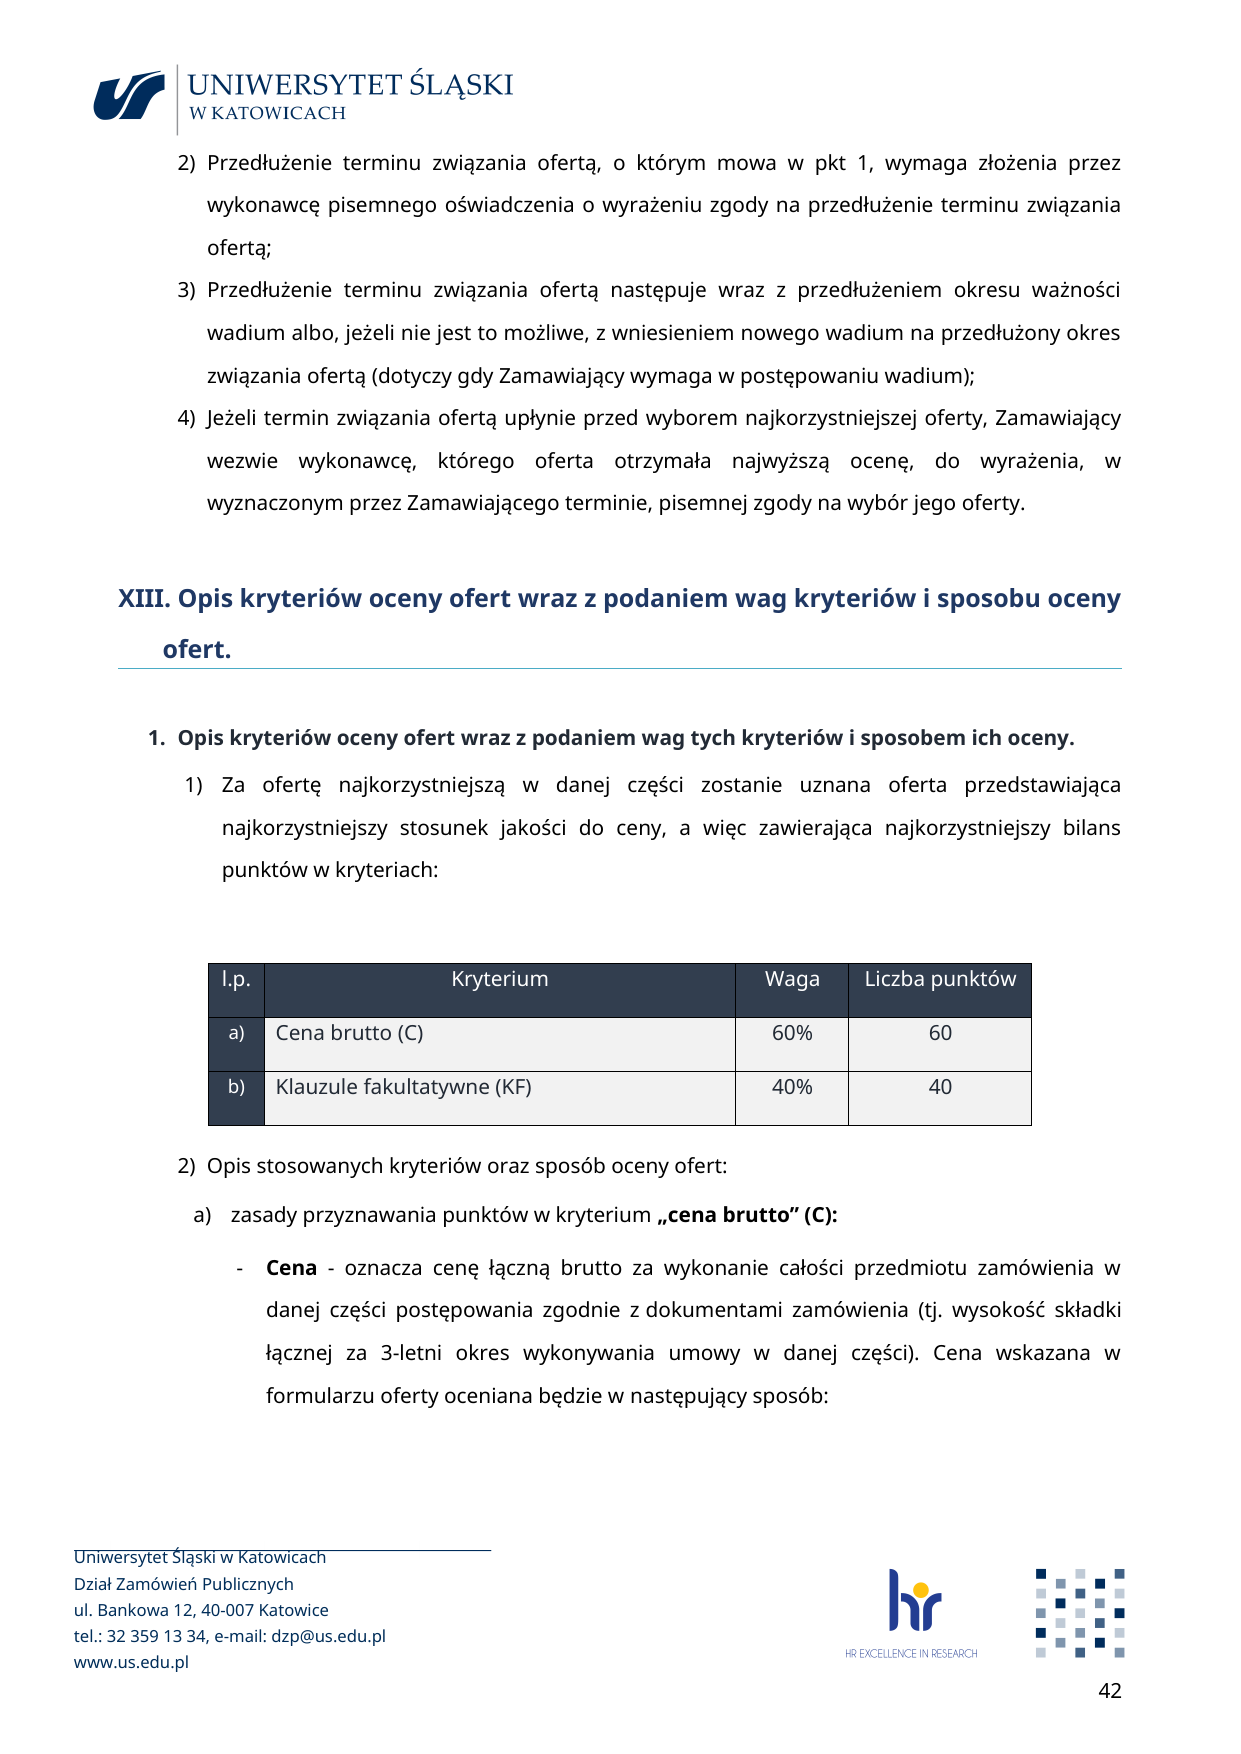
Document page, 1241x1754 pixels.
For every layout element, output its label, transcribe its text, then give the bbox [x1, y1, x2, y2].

table_cell 40% [736, 1072, 848, 1125]
table_header l.p. [209, 964, 264, 1017]
list zasady przyznawania punktów w kryterium „cena brutto” (C): [193, 1200, 1122, 1228]
table_header Waga [736, 964, 848, 1017]
table_header Liczba punktów [849, 964, 1031, 1017]
table_cell 40 [849, 1072, 1031, 1125]
table_cell Klauzule fakultatywne (KF) [265, 1072, 735, 1125]
table_cell Cena brutto (C) [265, 1018, 735, 1071]
subtitle Opis kryteriów oceny ofert wraz z podaniem wag kryteriów i sposobu oceny ofert. [118, 581, 1122, 668]
table_cell b) [209, 1072, 264, 1125]
picture [0, 0, 1217, 171]
table_cell 60 [849, 1018, 1031, 1071]
subtitle Jeżeli termin związania ofertą upłynie przed wyborem najkorzystniejszej oferty, Zamawiający wezwie wykonawcę, którego oferta otrzymała najwyższą ocenę, do wyrażenia, w wyznaczonym przez Zamawiającego terminie, pisemnej zgody na wybór jego oferty. [177, 403, 1122, 517]
list Cena - oznacza cenę łączną brutto za wykonanie całości przedmiotu zamówienia w danej części postępowania zgodnie z dokumentami zamówienia (tj. wysokość składki łącznej za 3-letni okres wykonywania umowy w danej części). Cena wskazana w formularzu oferty oceniana będzie w następujący sposób: [236, 1253, 1122, 1409]
table_cell 60% [736, 1018, 848, 1071]
list Opis kryteriów oceny ofert wraz z podaniem wag tych kryteriów i sposobem ich oceny. [148, 723, 1122, 752]
subtitle Przedłużenie terminu związania ofertą, o którym mowa w pkt 1, wymaga złożenia przez wykonawcę pisemnego oświadczenia o wyrażeniu zgody na przedłużenie terminu związania ofertą; [177, 148, 1122, 261]
table_header Kryterium [265, 964, 735, 1017]
subtitle Przedłużenie terminu związania ofertą następuje wraz z przedłużeniem okresu ważności wadium albo, jeżeli nie jest to możliwe, z wniesieniem nowego wadium na przedłużony okres związania ofertą (dotyczy gdy Zamawiający wymaga w postępowaniu wadium); [177, 276, 1122, 389]
table_cell a) [209, 1018, 264, 1071]
subtitle Za ofertę najkorzystniejszą w danej części zostanie uznana oferta przedstawiająca najkorzystniejszy stosunek jakości do ceny, a więc zawierająca najkorzystniejszy bilans punktów w kryteriach: [184, 770, 1122, 884]
picture [0, 1541, 492, 1559]
list Opis stosowanych kryteriów oraz sposób oceny ofert: [177, 1151, 1122, 1179]
picture [777, 1442, 1154, 1687]
